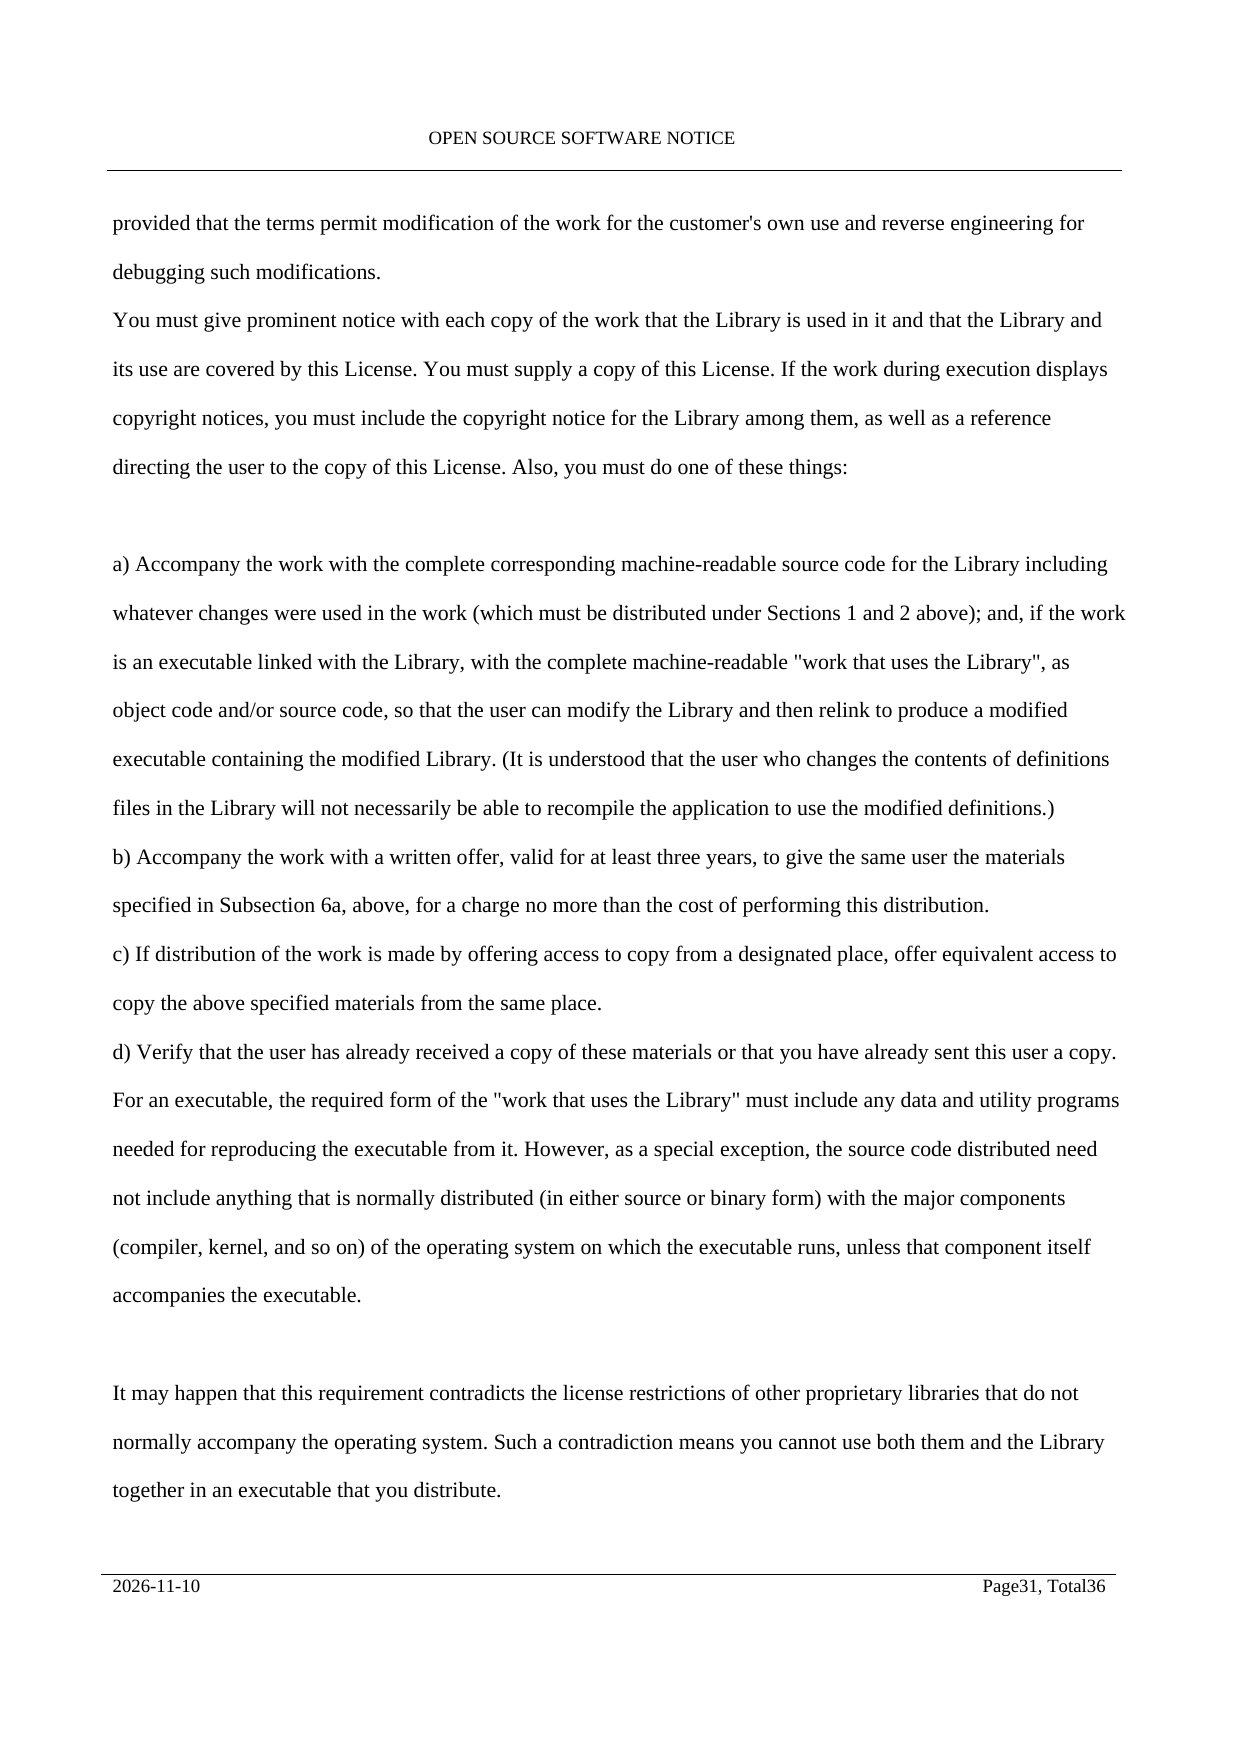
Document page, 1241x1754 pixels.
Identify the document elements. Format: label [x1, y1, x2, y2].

text [112, 206, 1128, 1506]
